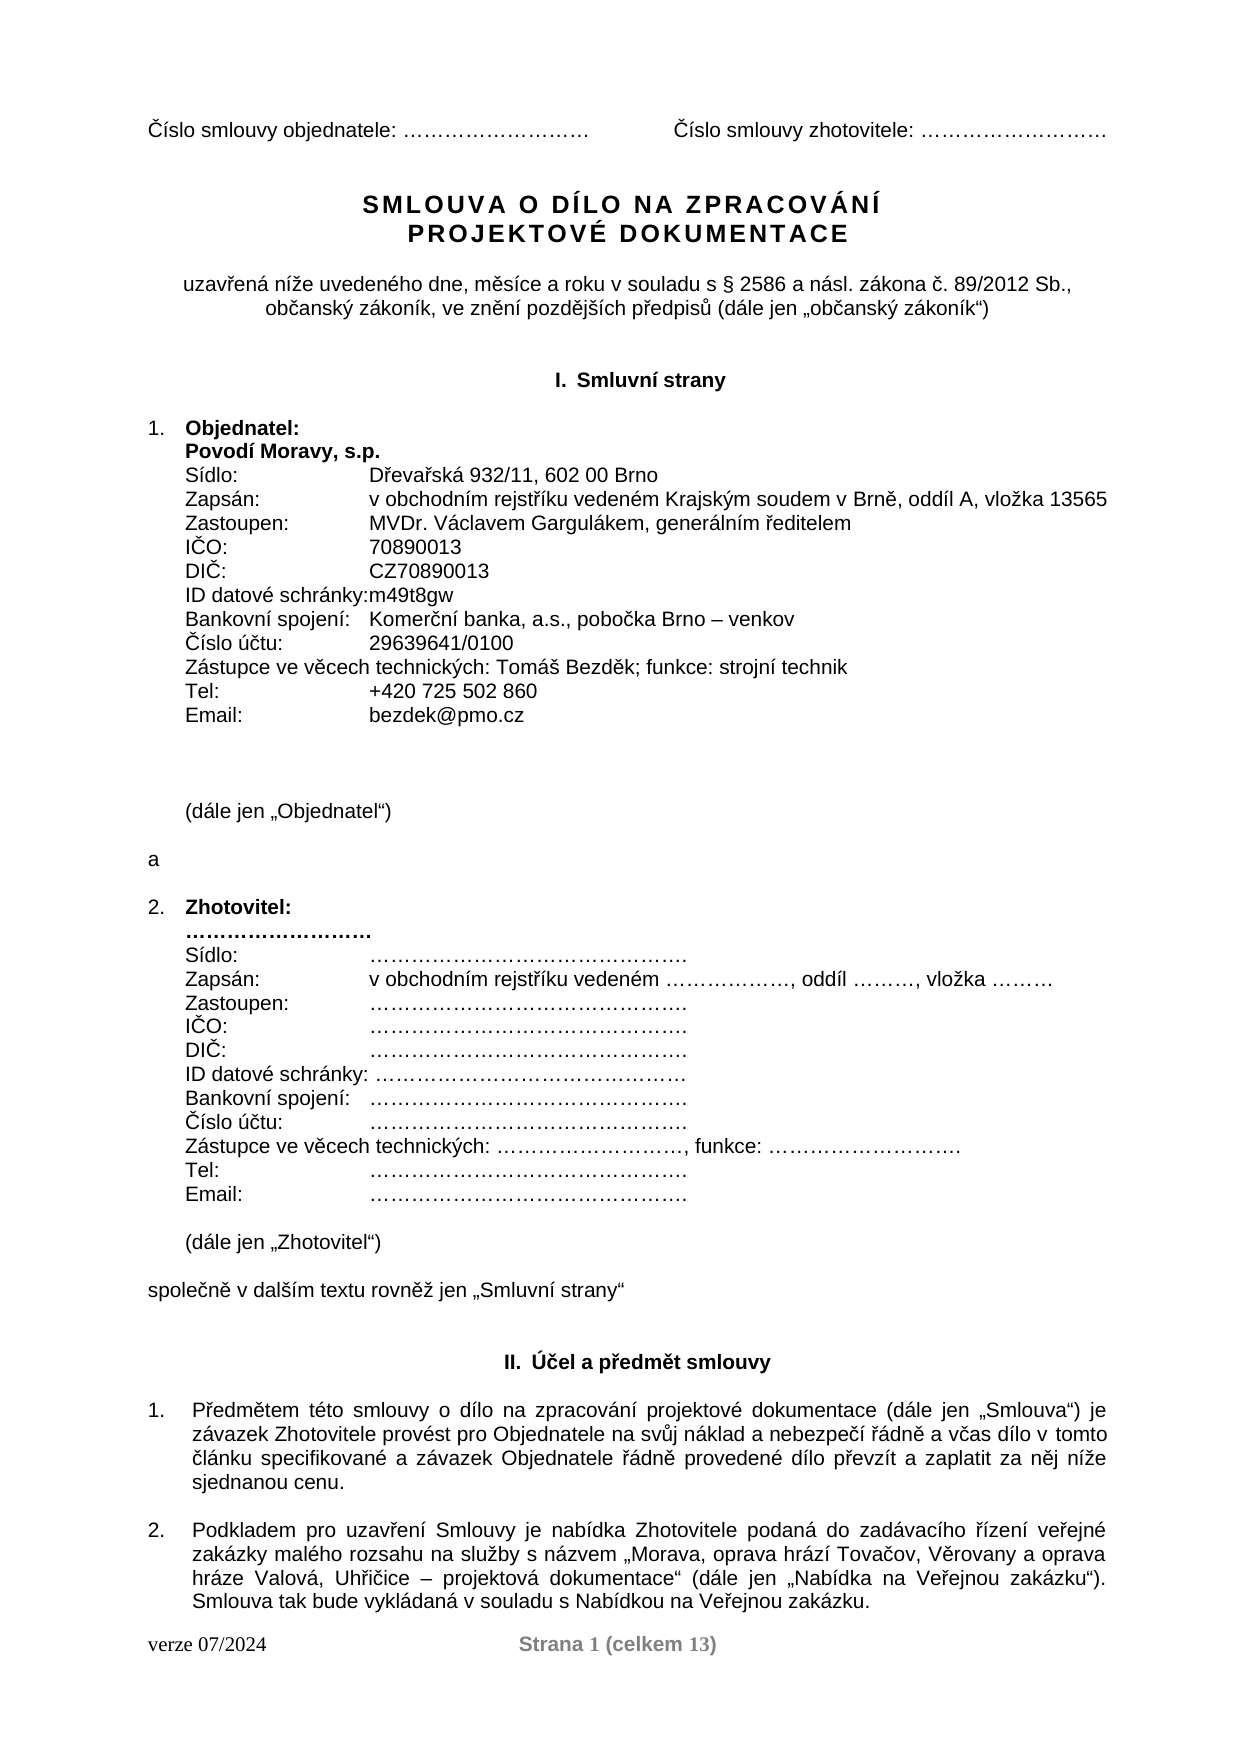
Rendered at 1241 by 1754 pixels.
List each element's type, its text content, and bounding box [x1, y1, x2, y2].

list Objednatel: [148, 415, 1107, 439]
text ……………………… [185, 918, 1107, 942]
text Zapsán: v obchodním rejstříku vedeném ………………, oddíl ………, vložka ……… [185, 966, 1107, 990]
text DIČ: CZ70890013 [185, 559, 1107, 583]
list Předmětem této smlouvy o dílo na zpracování projektové dokumentace (dále jen „Smlouva“) je závazek Zhotovitele provést pro Objednatele na svůj náklad a nebezpečí řádně a včas dílo v tomto článku specifikované a závazek Objednatele řádně provedené dílo převzít a zaplatit za něj níže sjednanou cenu. [148, 1398, 1107, 1493]
text Zapsán: v obchodním rejstříku vedeném Krajským soudem v Brně, oddíl A, vložka 13565 [185, 487, 1107, 511]
list Smluvní strany [185, 367, 1107, 391]
text ID datové schránky: ……………………………………… [185, 1062, 1107, 1086]
text Zástupce ve věcech technických: Tomáš Bezděk; funkce: strojní technik [185, 655, 1107, 679]
list Podkladem pro uzavření Smlouvy je nabídka Zhotovitele podaná do zadávacího řízení veřejné zakázky malého rozsahu na služby s názvem „Morava, oprava hrází Tovačov, Věrovany a oprava hráze Valová, Uhřičice – projektová dokumentace“ (dále jen „Nabídka na Veřejnou zakázku“). Smlouva tak bude vykládaná v souladu s Nabídkou na Veřejnou zakázku. [148, 1517, 1107, 1613]
text Zastoupen: MVDr. Václavem Gargulákem, generálním ředitelem [185, 511, 1107, 535]
text Tel: +420 725 502 860 [185, 679, 1107, 703]
list Účel a předmět smlouvy [185, 1350, 1107, 1374]
text a [148, 847, 1107, 871]
text (dále jen „Zhotovitel“) [185, 1230, 1107, 1254]
text Sídlo: Dřevařská 932/11, 602 00 Brno [185, 463, 1107, 487]
text Bankovní spojení: ………………………………………. [185, 1086, 1107, 1110]
text Číslo smlouvy objednatele: ……………………… Číslo smlouvy zhotovitele: ……………………… [148, 118, 1107, 142]
text Tel: ………………………………………. [185, 1158, 1107, 1182]
text Sídlo: ………………………………………. [185, 942, 1107, 966]
text ID datové schránky:m49t8gw [185, 583, 1107, 607]
text Číslo účtu: 29639641/0100 [185, 631, 1107, 655]
text (dále jen „Objednatel“) [185, 799, 1107, 823]
text IČO: ………………………………………. [185, 1014, 1107, 1038]
text společně v dalším textu rovněž jen „Smluvní strany“ [148, 1278, 1107, 1302]
text Povodí Moravy, s.p. [148, 439, 1107, 463]
text Email: bezdek@pmo.cz [185, 703, 1107, 727]
text DIČ: ………………………………………. [185, 1038, 1107, 1062]
text IČO: 70890013 [185, 535, 1107, 559]
text uzavřená níže uvedeného dne, měsíce a roku v souladu s § 2586 a násl. zákona č. 89/2012 Sb., občanský zákoník, ve znění pozdějších předpisů (dále jen „občanský zákoník“) [148, 272, 1107, 319]
text Zástupce ve věcech technických: ………………………, funkce: ………………………. [185, 1134, 1107, 1158]
list Zhotovitel: [148, 894, 1107, 918]
text Bankovní spojení: Komerční banka, a.s., pobočka Brno – venkov [185, 607, 1107, 631]
text Zastoupen: ………………………………………. [185, 990, 1107, 1014]
text SMLOUVA O DÍLO NA ZPRACOVÁNÍ PROJEKTOVÉ DOKUMENTACE [148, 190, 1107, 248]
text Číslo účtu: ………………………………………. [185, 1110, 1107, 1134]
text Email: ………………………………………. [185, 1182, 1107, 1206]
